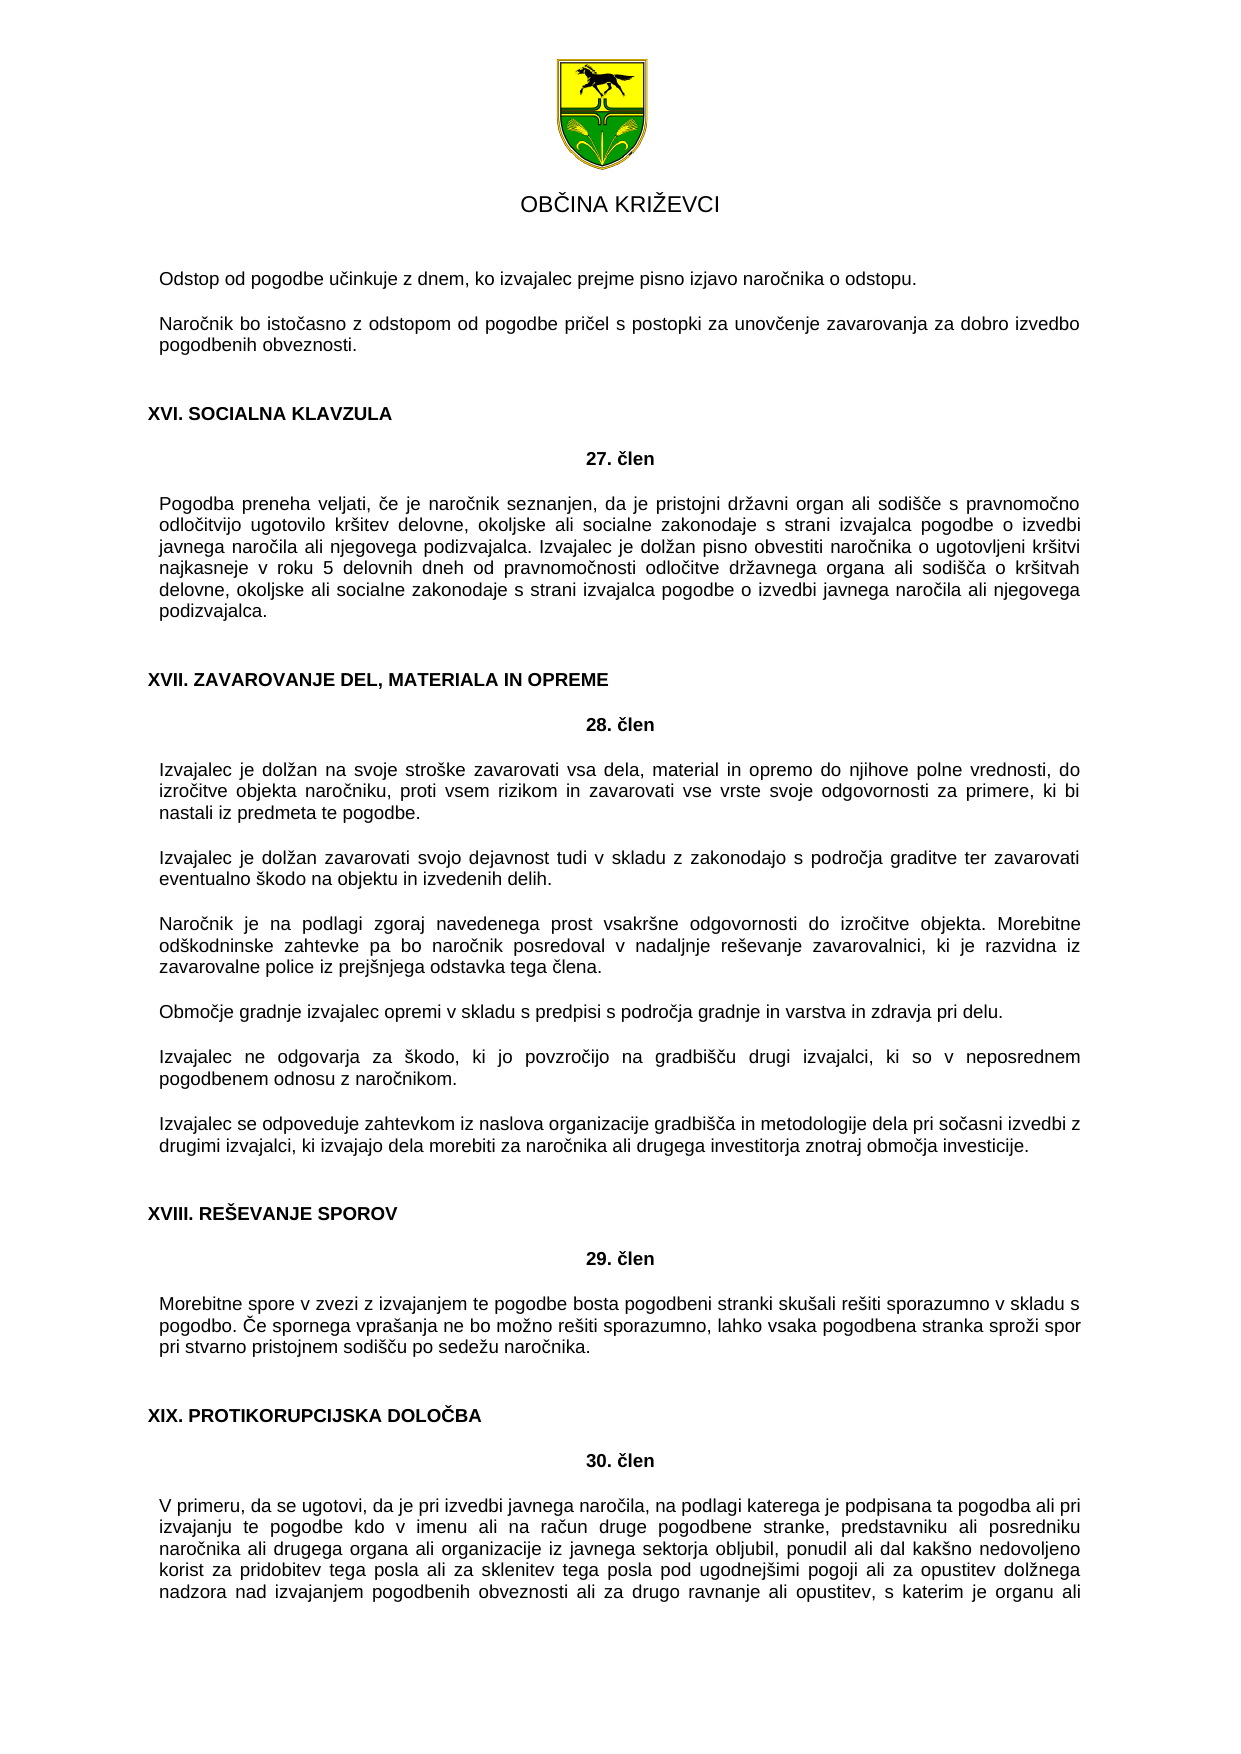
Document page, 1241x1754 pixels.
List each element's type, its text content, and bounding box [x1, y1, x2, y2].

text XVII. ZAVAROVANJE DEL, MATERIALA IN OPREME [148, 668, 1092, 690]
text XIX. PROTIKORUPCIJSKA DOLOČBA [148, 1404, 1092, 1426]
text 29. člen [148, 1248, 1092, 1269]
table_header Morebitne spore v zvezi z izvajanjem te pogodbe bosta pogodbeni stranki skušali rešiti sporazumno v skladu s pogodbo. Če spornega vprašanja ne bo možno rešiti sporazumno, lahko vsaka pogodbena stranka sproži spor pri stvarno pristojnem sodišču po sedežu naročnika. [148, 1270, 1092, 1381]
table_header Pogodba preneha veljati, če je naročnik seznanjen, da je pristojni državni organ ali sodišče s pravnomočno odločitvijo ugotovilo kršitev delovne, okoljske ali socialne zakonodaje s strani izvajalca pogodbe o izvedbi javnega naročila ali njegovega podizvajalca. Izvajalec je dolžan pisno obvestiti naročnika o ugotovljeni kršitvi najkasneje v roku 5 delovnih dneh od pravnomočnosti odločitve državnega organa ali sodišča o kršitvah delovne, okoljske ali socialne zakonodaje s strani izvajalca pogodbe o izvedbi javnega naročila ali njegovega podizvajalca. [148, 469, 1092, 645]
text 30. člen [148, 1449, 1092, 1471]
text XVI. SOCIALNA KLAVZULA [148, 402, 1092, 424]
text 27. člen [148, 447, 1092, 469]
text XVIII. REŠEVANJE SPOROV [148, 1203, 1092, 1224]
picture [556, 59, 648, 170]
text 28. člen [148, 713, 1092, 735]
table_header Izvajalec je dolžan na svoje stroške zavarovati vsa dela, material in opremo do njihove polne vrednosti, do izročitve objekta naročniku, proti vsem rizikom in zavarovati vse vrste svoje odgovornosti za primere, ki bi nastali iz predmeta te pogodbe. Izvajalec je dolžan zavarovati svojo dejavnost tudi v skladu z zakonodajo s področja graditve ter zavarovati eventualno škodo na objektu in izvedenih delih. Naročnik je na podlagi zgoraj navedenega prost vsakršne odgovornosti do izročitve objekta. Morebitne odškodninske zahtevke pa bo naročnik posredoval v nadaljnje reševanje zavarovalnici, ki je razvidna iz zavarovalne police iz prejšnjega odstavka tega člena. Območje gradnje izvajalec opremi v skladu s predpisi s področja gradnje in varstva in zdravja pri delu. Izvajalec ne odgovarja za škodo, ki jo povzročijo na gradbišču drugi izvajalci, ki so v neposrednem pogodbenem odnosu z naročnikom. Izvajalec se odpoveduje zahtevkom iz naslova organizacije gradbišča in metodologije dela pri sočasni izvedbi z drugimi izvajalci, ki izvajajo dela morebiti za naročnika ali drugega investitorja znotraj območja investicije. [148, 735, 1092, 1179]
